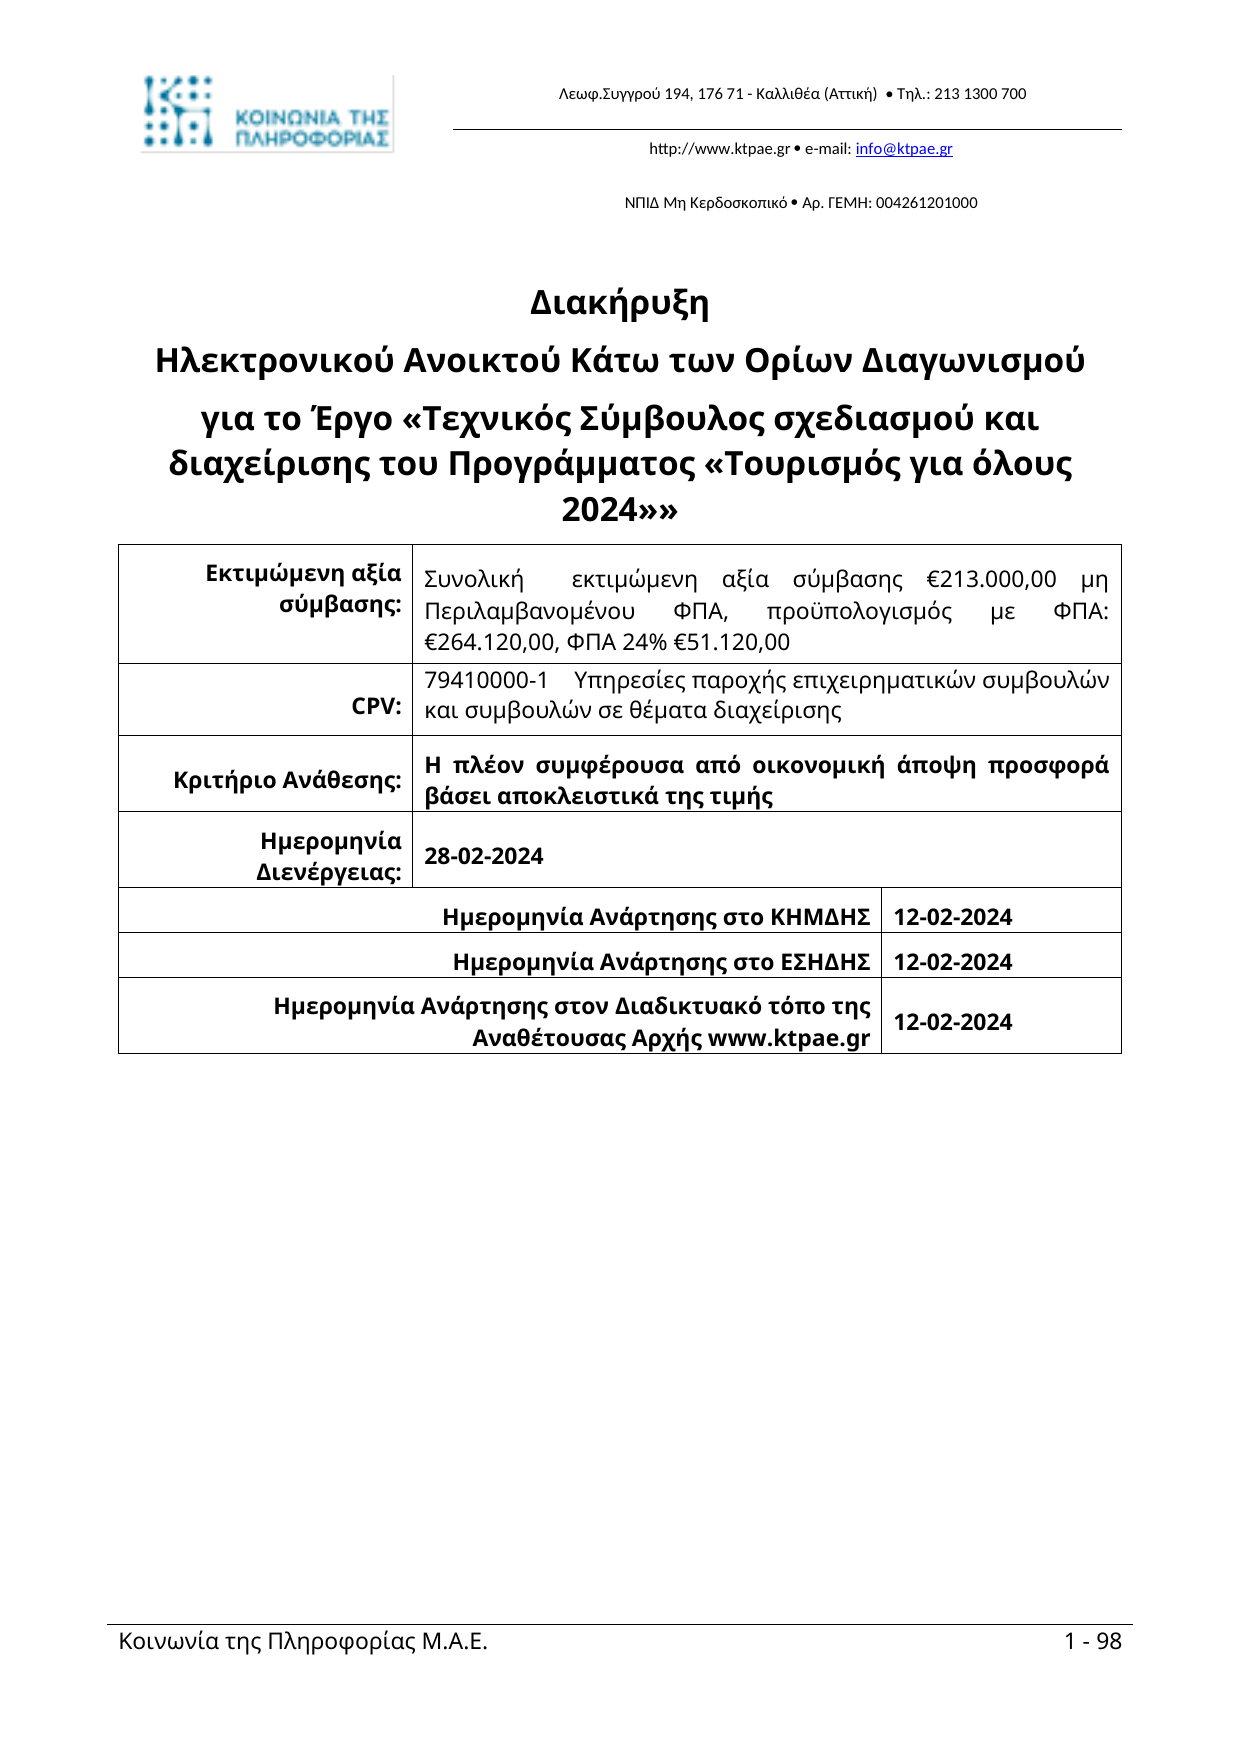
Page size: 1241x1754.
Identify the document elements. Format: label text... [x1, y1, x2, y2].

text για το Έργο «Τεχνικός Σύμβουλος σχεδιασμού και διαχείρισης του Προγράμματος «Τουρισμός για όλους 2024»» [118, 395, 1122, 531]
table_cell 12-02-2024 [882, 978, 1121, 1053]
table_header Συνολική εκτιμώμενη αξία σύμβασης €213.000,00 μη Περιλαμβανομένου ΦΠΑ, προϋπολογισμός με ΦΠΑ: €264.120,00, ΦΠΑ 24% €51.120,00 [413, 545, 1121, 663]
table_cell 79410000-1 Υπηρεσίες παροχής επιχειρηματικών συμβουλών και συμβουλών σε θέματα διαχείρισης [413, 664, 1121, 735]
table_cell Ημερομηνία Διενέργειας: [119, 812, 412, 887]
table_cell Ημερομηνία Ανάρτησης στον Διαδικτυακό τόπο της Αναθέτουσας Αρχής www.ktpae.gr [119, 978, 881, 1053]
text Ηλεκτρονικού Ανοικτού Κάτω των Ορίων Διαγωνισμού [118, 337, 1122, 382]
table_cell Ημερομηνία Ανάρτησης στο ΕΣΗΔΗΣ [119, 933, 881, 977]
picture [140, 75, 397, 156]
table_cell 12-02-2024 [882, 888, 1121, 932]
table_cell Ημερομηνία Ανάρτησης στο ΚΗΜΔΗΣ [119, 888, 881, 932]
table_cell Κριτήριο Ανάθεσης: [119, 736, 412, 811]
table_cell 12-02-2024 [882, 933, 1121, 977]
table_cell CPV: [119, 664, 412, 735]
table_header Εκτιμώμενη αξία σύμβασης: [119, 545, 412, 663]
text Διακήρυξη [118, 279, 1122, 324]
table_cell Η πλέον συμφέρουσα από οικονομική άποψη προσφορά βάσει αποκλειστικά της τιμής [413, 736, 1121, 811]
table_cell 28-02-2024 [413, 812, 1121, 887]
